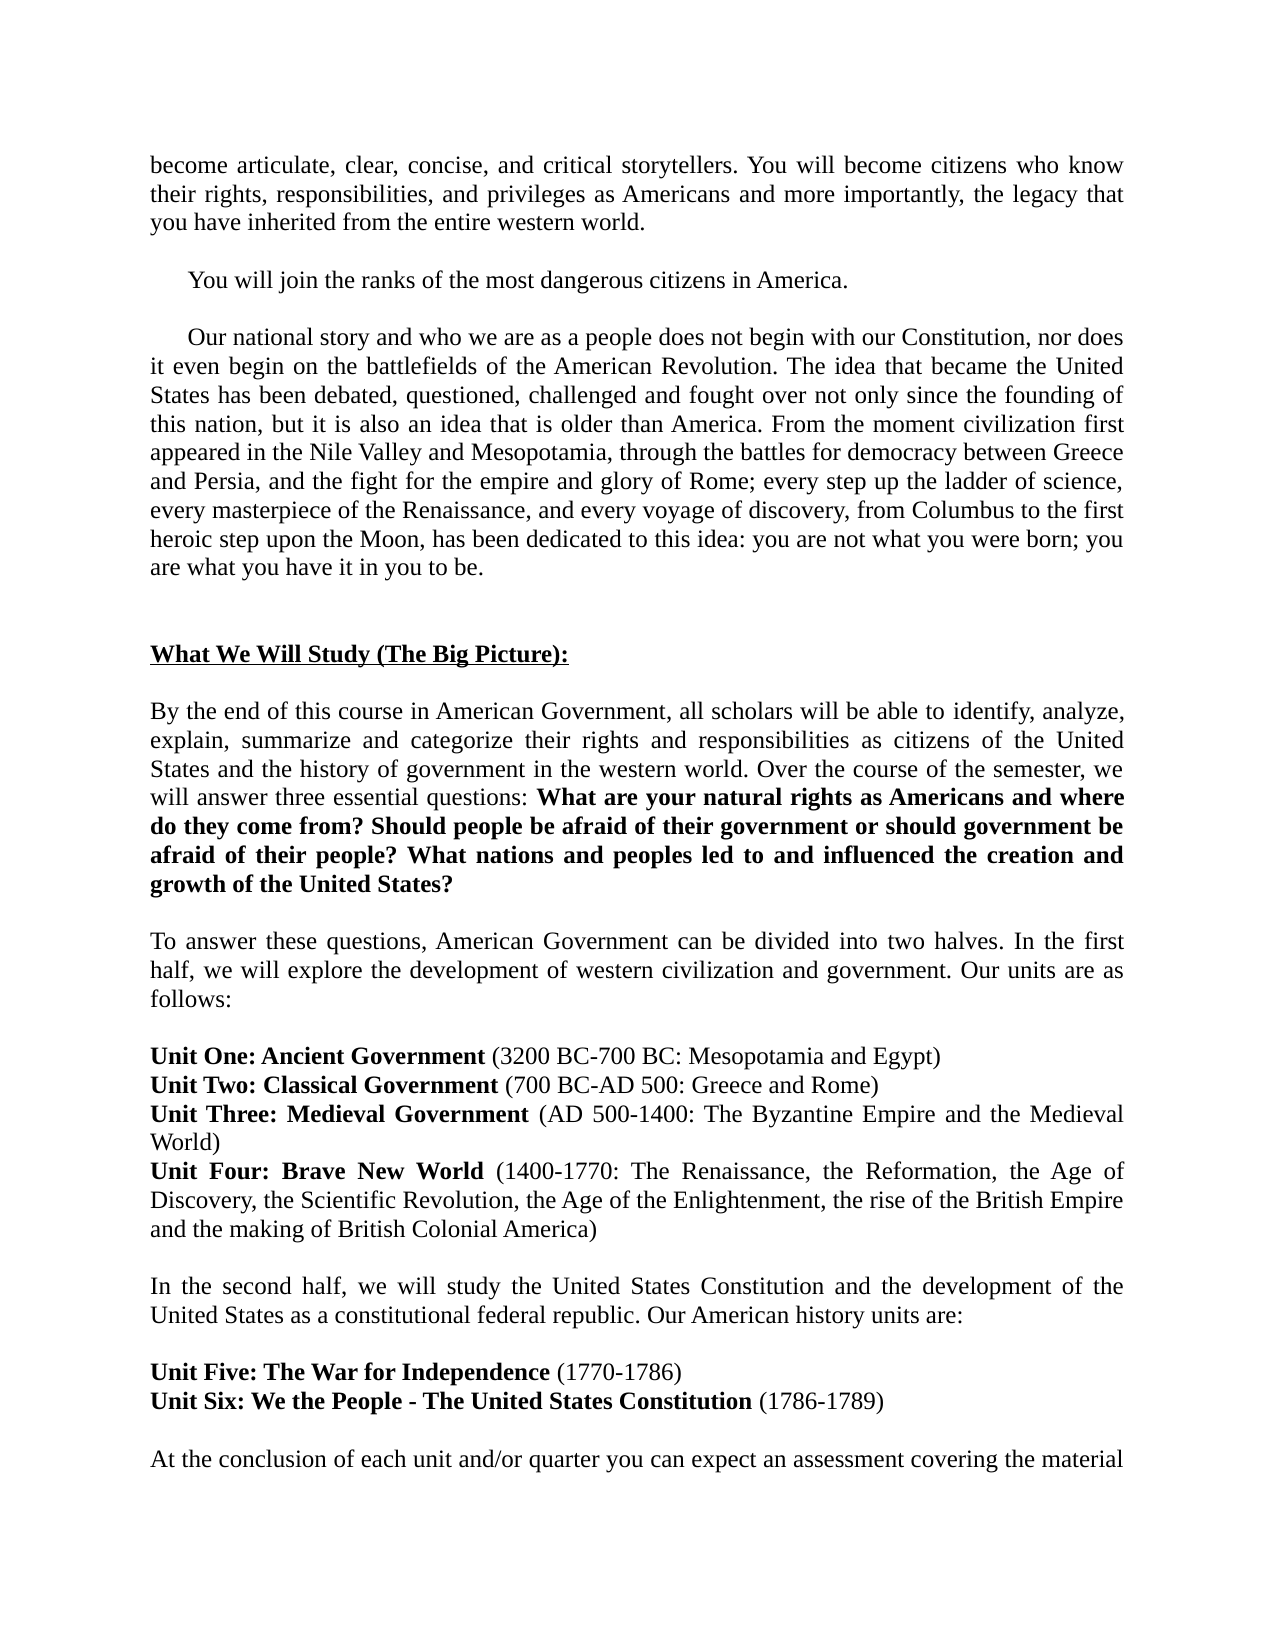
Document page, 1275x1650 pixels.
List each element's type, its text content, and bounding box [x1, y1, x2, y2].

text Unit Five: The War for Independence (1770-1786) [150, 1357, 1125, 1386]
text In the second half, we will study the United States Constitution and the development of the United States as a constitutional federal republic. Our American history units are: [150, 1271, 1125, 1329]
text What We Will Study (The Big Picture): [150, 639, 1125, 667]
text Unit Six: We the People - The United States Constitution (1786-1789) [150, 1386, 1125, 1415]
text Unit Three: Medieval Government (AD 500-1400: The Byzantine Empire and the Medieval World) [150, 1099, 1125, 1156]
text Our national story and who we are as a people does not begin with our Constitution, nor does it even begin on the battlefields of the American Revolution. The idea that became the United States has been debated, questioned, challenged and fought over not only since the founding of this nation, but it is also an idea that is older than America. From the moment civilization first appeared in the Nile Valley and Mesopotamia, through the battles for democracy between Greece and Persia, and the fight for the empire and glory of Rome; every step up the ladder of science, every masterpiece of the Renaissance, and every voyage of discovery, from Columbus to the first heroic step upon the Moon, has been dedicated to this idea: you are not what you were born; you are what you have it in you to be. [150, 322, 1125, 581]
text By the end of this course in American Government, all scholars will be able to identify, analyze, explain, summarize and categorize their rights and responsibilities as citizens of the United States and the history of government in the western world. Over the course of the semester, we will answer three essential questions: What are your natural rights as Americans and where do they come from? Should people be afraid of their government or should government be afraid of their people? What nations and peoples led to and influenced the creation and growth of the United States? [150, 696, 1125, 897]
text Unit One: Ancient Government (3200 BC-700 BC: Mesopotamia and Egypt) [150, 1041, 1125, 1070]
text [150, 1444, 1125, 1472]
text You will join the ranks of the most dangerous citizens in America. [150, 265, 1125, 294]
text Unit Four: Brave New World (1400-1770: The Renaissance, the Reformation, the Age of Discovery, the Scientific Revolution, the Age of the Enlightenment, the rise of the British Empire and the making of British Colonial America) [150, 1156, 1125, 1242]
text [150, 150, 1125, 236]
text Unit Two: Classical Government (700 BC-AD 500: Greece and Rome) [150, 1070, 1125, 1099]
text To answer these questions, American Government can be divided into two halves. In the first half, we will explore the development of western civilization and government. Our units are as follows: [150, 926, 1125, 1012]
